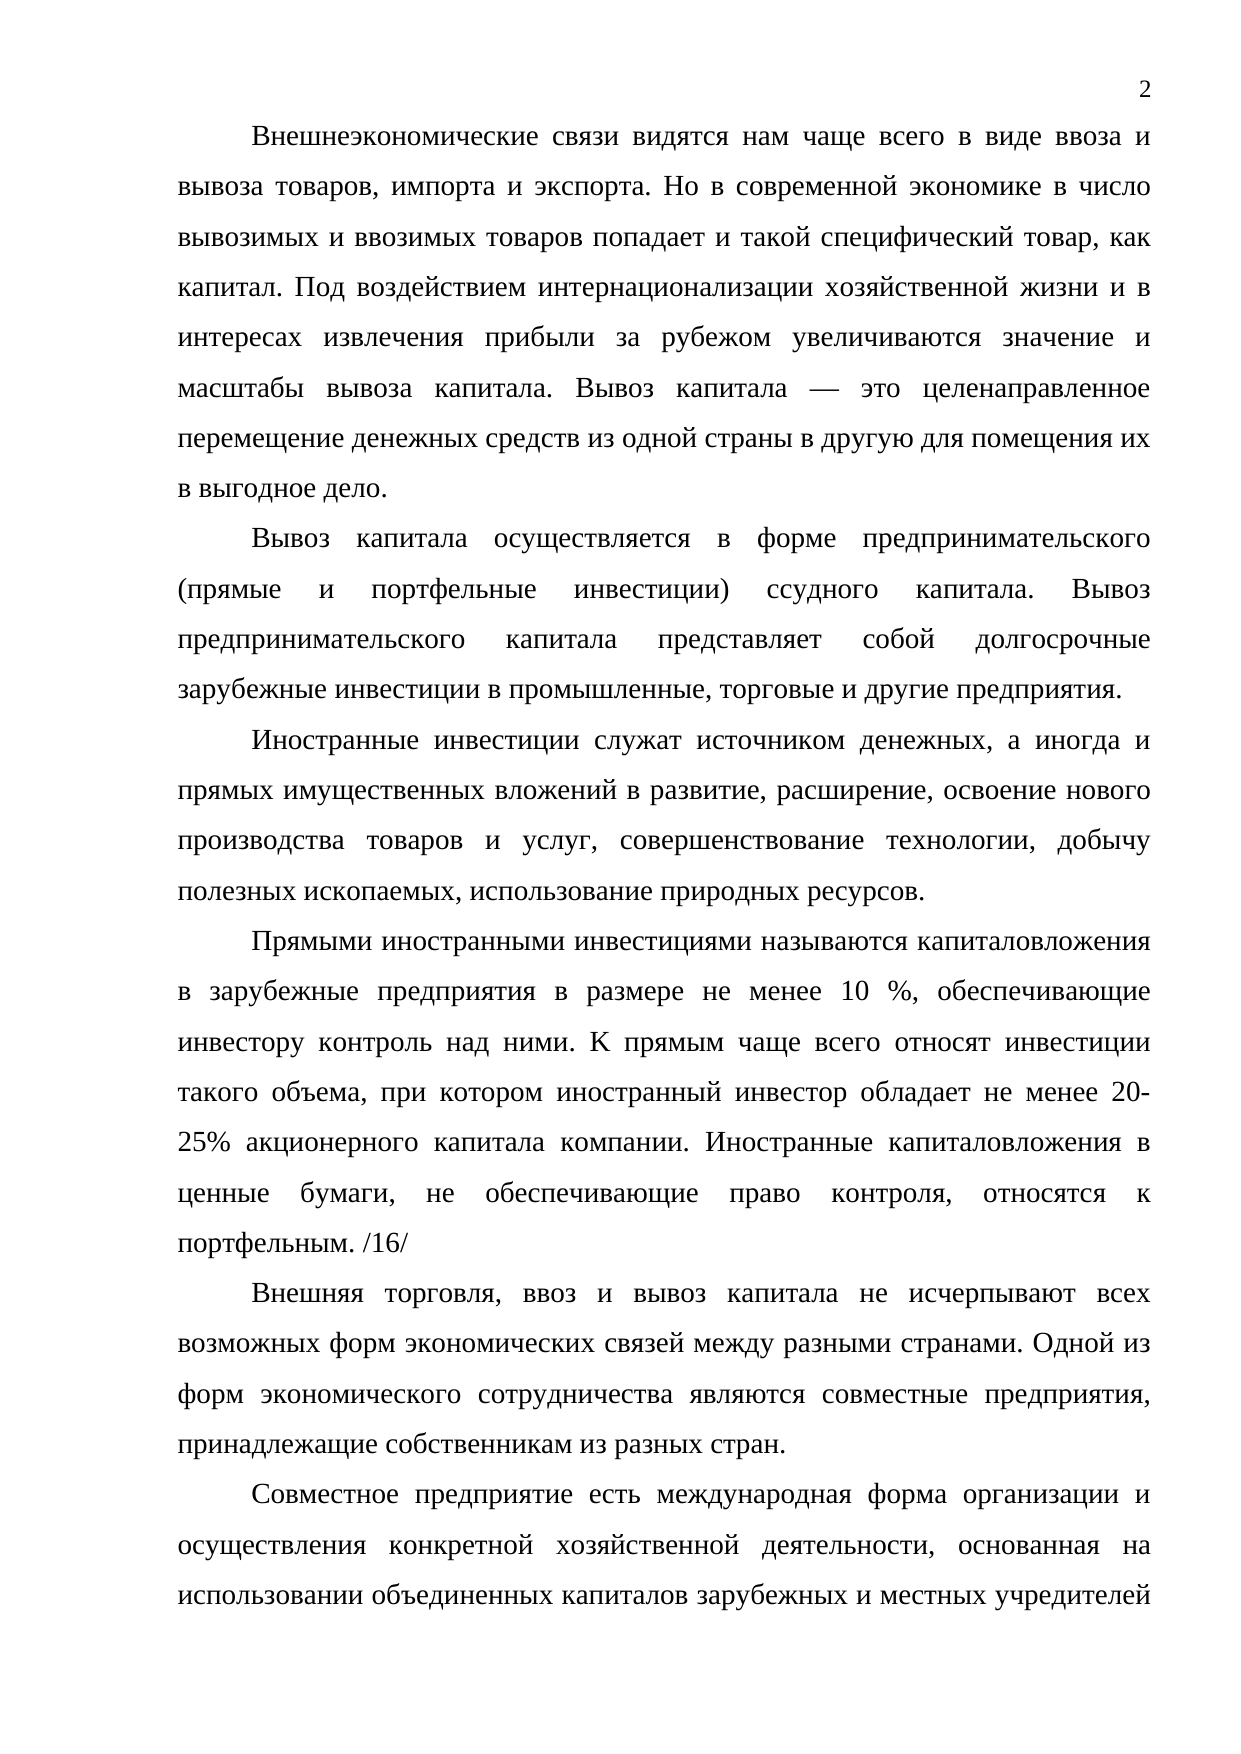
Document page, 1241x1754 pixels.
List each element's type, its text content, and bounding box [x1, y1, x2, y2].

text Внешняя торговля, ввоз и вывоз капитала не исчерпывают всех возможных форм экономических связей между разными странами. Одной из форм экономического сотрудничества являются совместные предприятия, принадлежащие собственникам из разных стран. [177, 1275, 1152, 1460]
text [177, 1477, 1152, 1611]
text Вывоз капитала осуществляется в форме предпринимательского (прямые и портфельные инвестиции) ссудного капитала. Вывоз предпринимательского капитала представляет собой долгосрочные зарубежные инвестиции в промышленные, торговые и другие предприятия. [177, 521, 1152, 705]
text Внешнеэкономические связи видятся нам чаще всего в виде ввоза и вывоза товаров, импорта и экспорта. Но в современной экономике в число вывозимых и ввозимых товаров попадает и такой специфический товар, как капитал. Под воздействием интернационализации хозяйственной жизни и в интересах извлечения прибыли за рубежом увеличиваются значение и масштабы вывоза капитала. Вывоз капитала — это целенаправленное перемещение денежных средств из одной страны в другую для помещения их в выгодное дело. [177, 118, 1152, 504]
text Прямыми иностранными инвестициями называются капиталовложения в зарубежные предприятия в размере не менее 10 %, обеспечивающие инвестору контроль над ними. K прямым чаще всего относят инвестиции такого объема, при котором иностранный инвестор обладает не менее 20-25% акционерного капитала компании. Иностранные капиталовложения в ценные бумаги, не обеспечивающие право контроля, относятся к портфельным. /16/ [177, 923, 1152, 1258]
text Иностранные инвестиции служат источником денежных, a иногда и прямых имущественных вложений в развитие, расширение, освоение нового производства товаров и услуг, совершенствование технологии, добычу полезных ископаемых, использование природных ресурсов. [177, 722, 1152, 906]
